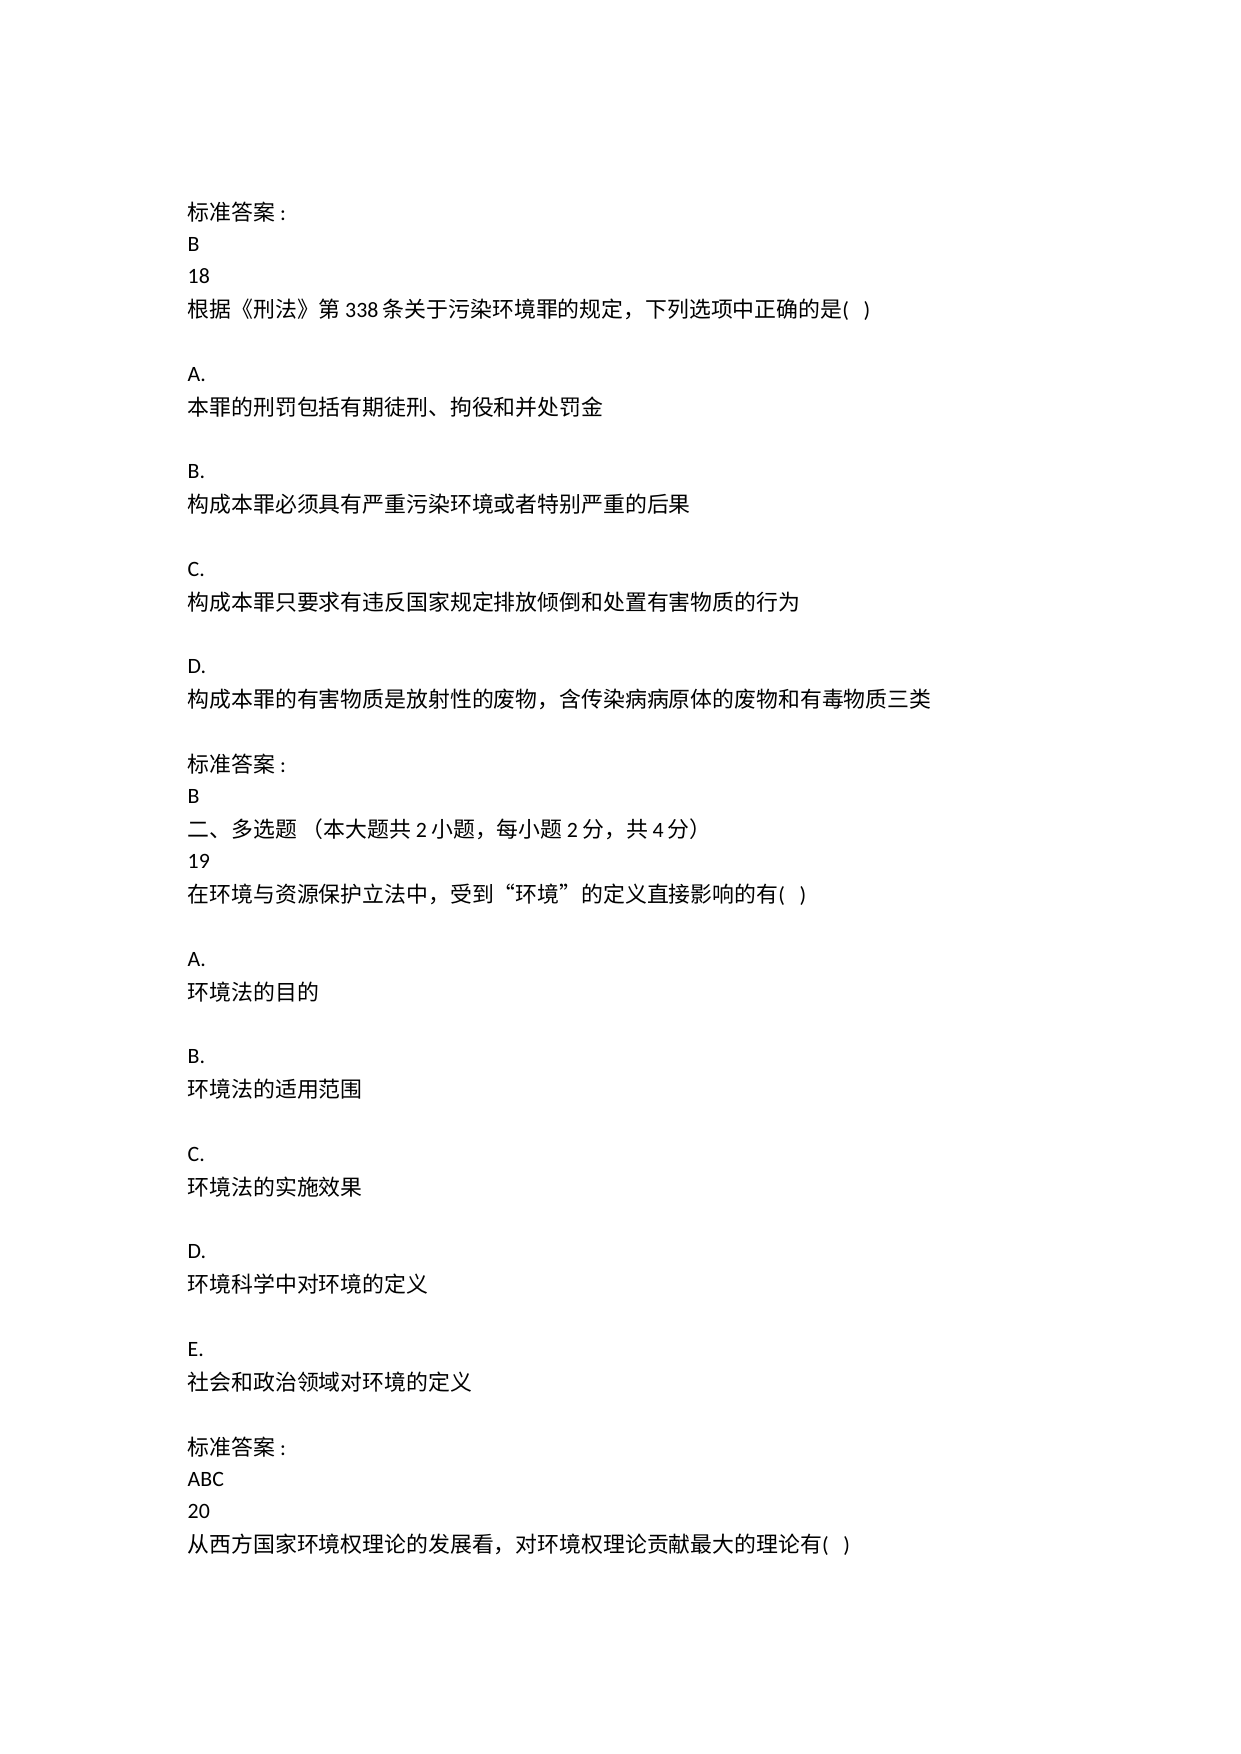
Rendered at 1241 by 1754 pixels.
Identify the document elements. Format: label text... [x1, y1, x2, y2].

text B [187, 227, 1053, 259]
text 20 [187, 1494, 1053, 1527]
text 标准答案 : [187, 1429, 1053, 1462]
text E. [187, 1332, 1053, 1364]
text D. [187, 649, 1053, 682]
text 标准答案 : [187, 194, 1053, 227]
text 本罪的刑罚包括有期徒刑、拘役和并处罚金 [187, 389, 1053, 422]
text 环境法的实施效果 [187, 1169, 1053, 1202]
text 环境法的适用范围 [187, 1072, 1053, 1104]
text 19 [187, 844, 1053, 877]
text 环境法的目的 [187, 974, 1053, 1007]
text 标准答案 : [187, 747, 1053, 779]
text 构成本罪必须具有严重污染环境或者特别严重的后果 [187, 487, 1053, 519]
text 从西方国家环境权理论的发展看，对环境权理论贡献最大的理论有( ) [187, 1527, 1053, 1559]
text C. [187, 1137, 1053, 1169]
text 18 [187, 259, 1053, 292]
text D. [187, 1234, 1053, 1267]
text 构成本罪的有害物质是放射性的废物，含传染病病原体的废物和有毒物质三类 [187, 682, 1053, 714]
text A. [187, 942, 1053, 974]
text C. [187, 552, 1053, 584]
text 构成本罪只要求有违反国家规定排放倾倒和处置有害物质的行为 [187, 584, 1053, 617]
text 环境科学中对环境的定义 [187, 1267, 1053, 1299]
text 社会和政治领域对环境的定义 [187, 1364, 1053, 1397]
text 根据《刑法》第338条关于污染环境罪的规定，下列选项中正确的是( ) [187, 292, 1053, 324]
text A. [187, 357, 1053, 389]
text B [187, 779, 1053, 812]
text 在环境与资源保护立法中，受到“环境”的定义直接影响的有( ) [187, 877, 1053, 909]
text ABC [187, 1462, 1053, 1494]
text B. [187, 454, 1053, 487]
text 二、多选题 （本大题共2小题，每小题2分，共4分） [187, 812, 1053, 844]
text B. [187, 1039, 1053, 1072]
